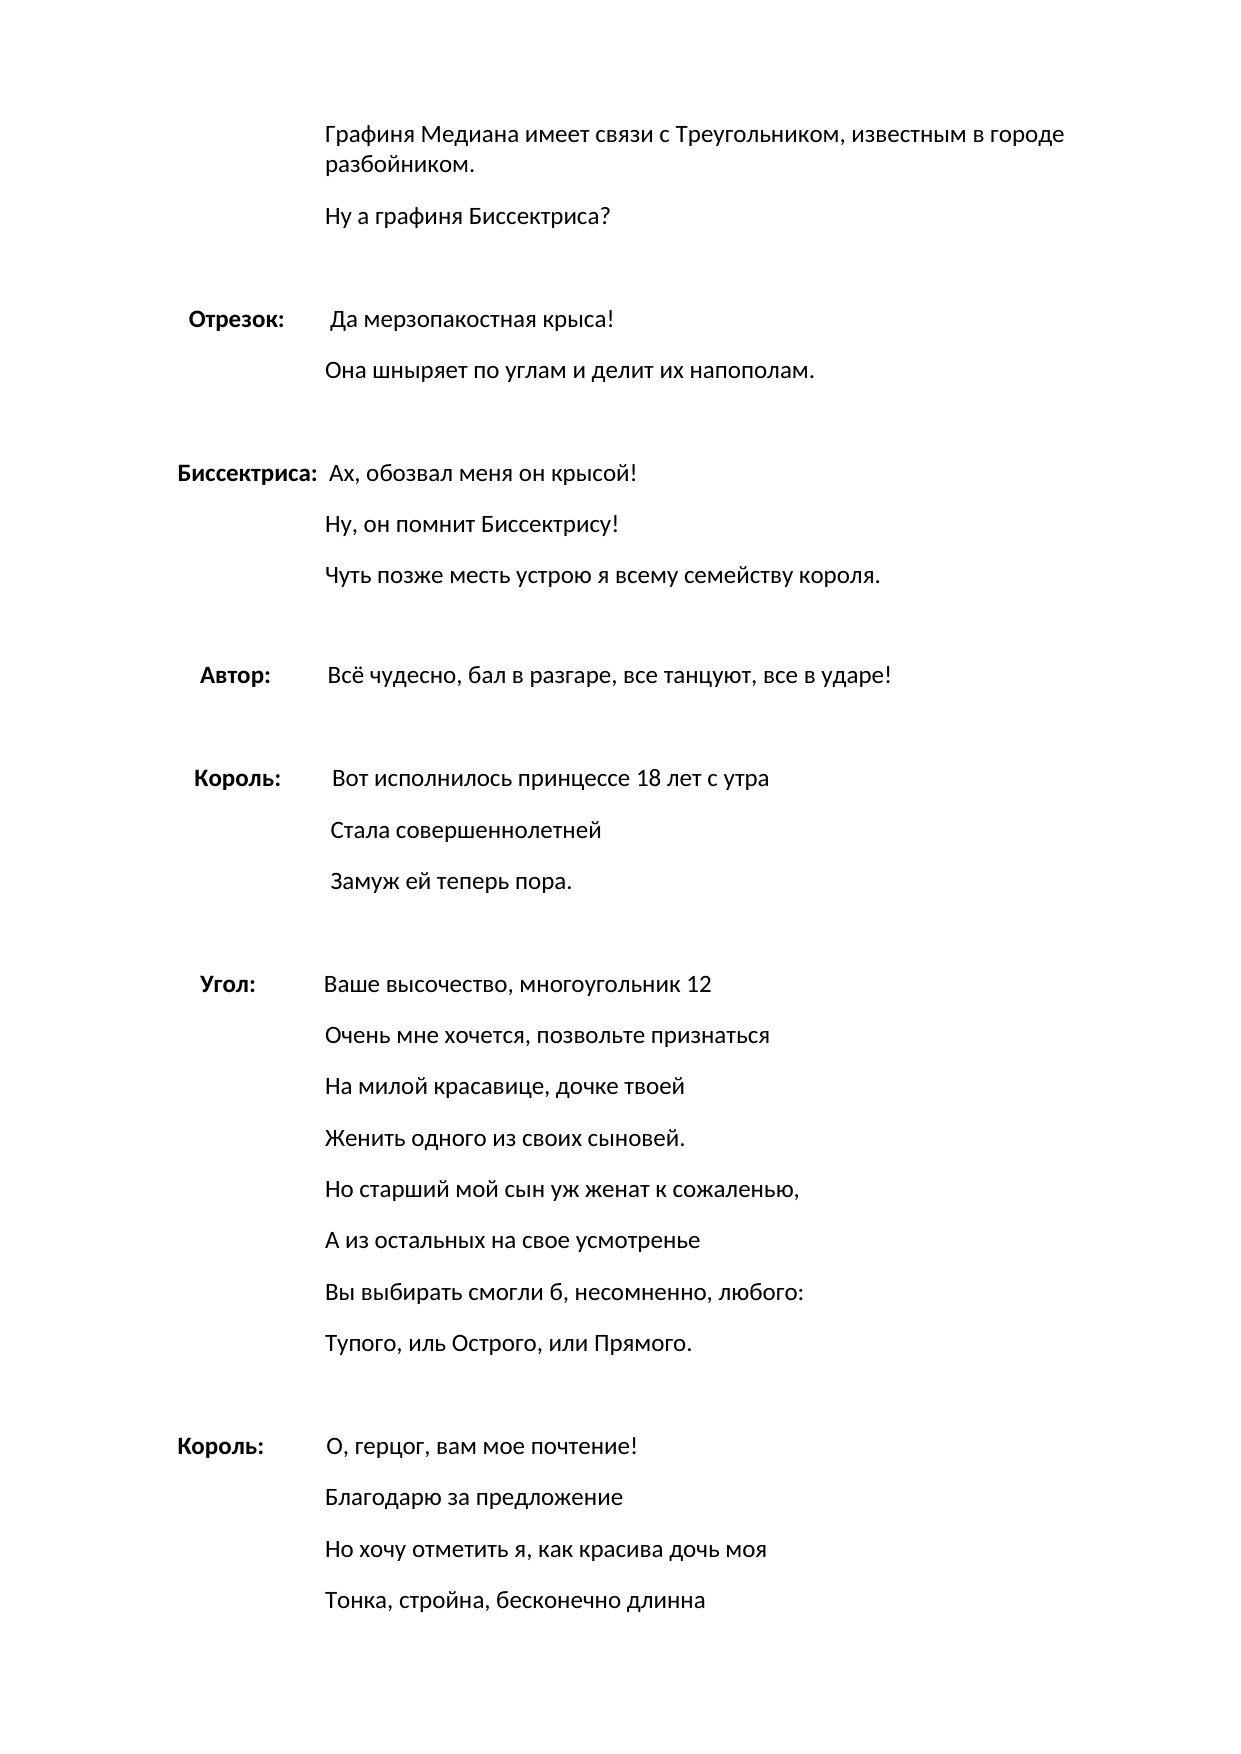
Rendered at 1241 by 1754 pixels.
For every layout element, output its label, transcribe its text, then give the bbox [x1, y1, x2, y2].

text Но хочу отметить я, как красива дочь моя [325, 1533, 1152, 1563]
text Ну, он помнит Биссектрису! [325, 508, 1152, 539]
text Автор: Всё чудесно, бал в разгаре, все танцуют, все в ударе! [177, 660, 1152, 690]
text Замуж ей теперь пора. [325, 865, 1152, 896]
text Но старший мой сын уж женат к сожаленью, [325, 1173, 1152, 1204]
text Чуть позже месть устрою я всему семейству короля. [325, 559, 1152, 590]
text А из остальных на свое усмотренье [325, 1224, 1152, 1255]
text Благодарю за предложение [325, 1481, 1152, 1512]
text Отрезок: Да мерзопакостная крыса! [177, 303, 1152, 333]
text Вы выбирать смогли б, несомненно, любого: [325, 1276, 1152, 1306]
text Король: Вот исполнилось принцессе 18 лет с утра [177, 762, 1152, 793]
text Угол: Ваше высочество, многоугольник 12 [177, 968, 1152, 998]
text Женить одного из своих сыновей. [325, 1122, 1152, 1152]
text Графиня Медиана имеет связи с Треугольником, известным в городе разбойником. [325, 118, 1152, 179]
text Стала совершеннолетней [325, 814, 1152, 844]
text Тонка, стройна, бесконечно длинна [325, 1584, 1152, 1614]
text На милой красавице, дочке твоей [325, 1071, 1152, 1101]
text Король: О, герцог, вам мое почтение! [177, 1430, 1152, 1461]
text Она шныряет по углам и делит их напополам. [325, 354, 1152, 384]
text Ну а графиня Биссектриса? [325, 200, 1152, 231]
text Тупого, иль Острого, или Прямого. [325, 1327, 1152, 1358]
text Биссектриса: Ах, обозвал меня он крысой! [177, 457, 1152, 487]
text Очень мне хочется, позвольте признаться [325, 1019, 1152, 1050]
